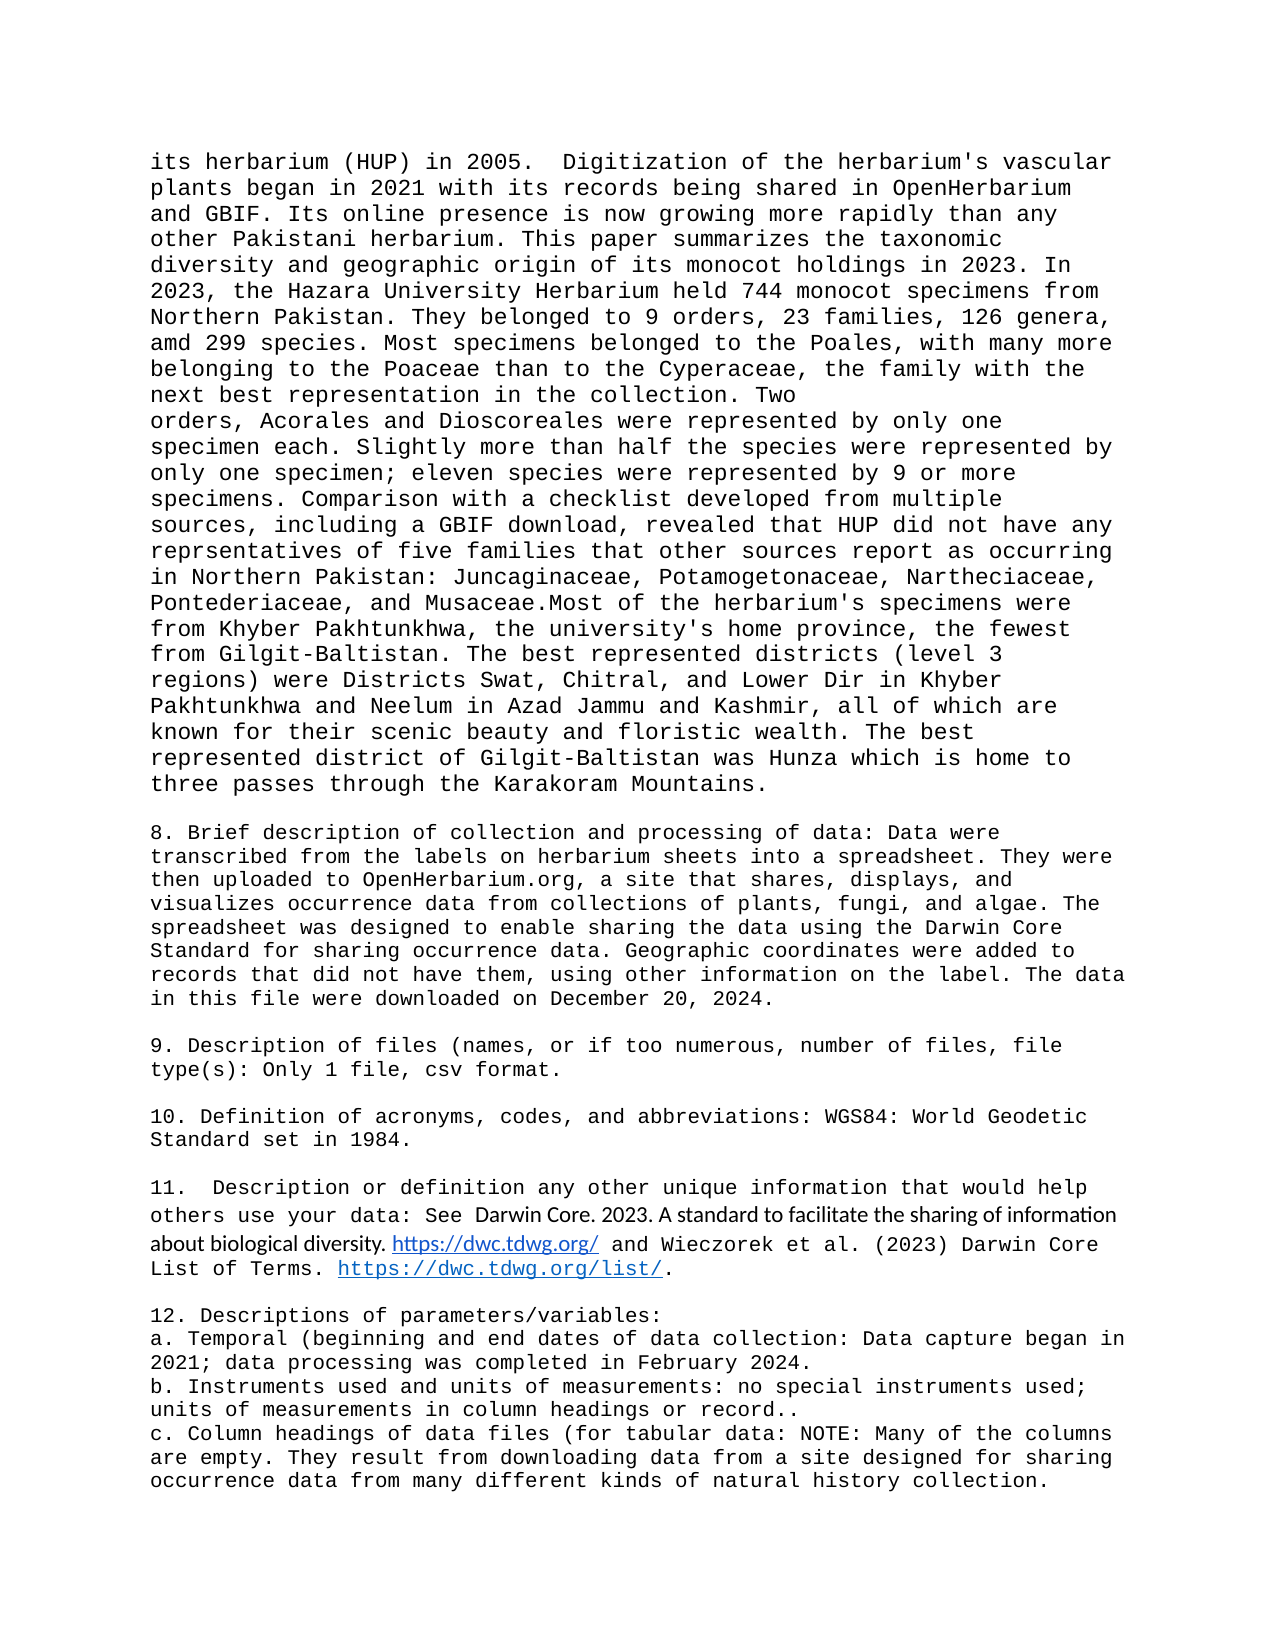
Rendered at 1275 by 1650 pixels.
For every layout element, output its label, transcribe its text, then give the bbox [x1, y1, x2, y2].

text b. Instruments used and units of measurements: no special instruments used; units of measurements in column headings or record.. [150, 1376, 1125, 1423]
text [150, 150, 1125, 798]
text 10. Definition of acronyms, codes, and abbreviations: WGS84: World Geodetic Standard set in 1984. [150, 1106, 1125, 1153]
text 8. Brief description of collection and processing of data: Data were transcribed from the labels on herbarium sheets into a spreadsheet. They were then uploaded to OpenHerbarium.org, a site that shares, displays, and visualizes occurrence data from collections of plants, fungi, and algae. The spreadsheet was designed to enable sharing the data using the Darwin Core Standard for sharing occurrence data. Geographic coordinates were added to records that did not have them, using other information on the label. The data in this file were downloaded on December 20, 2024. [150, 822, 1125, 1011]
text 11. Description or definition any other unique information that would help others use your data: See Darwin Core. 2023. A standard to facilitate the sharing of information about biological diversity. https://dwc.tdwg.org/ and Wieczorek et al. (2023) Darwin Core List of Terms. https://dwc.tdwg.org/list/. [150, 1177, 1125, 1281]
text 12. Descriptions of parameters/variables: [150, 1305, 1125, 1328]
text 9. Description of files (names, or if too numerous, number of files, file type(s): Only 1 file, csv format. [150, 1035, 1125, 1082]
text a. Temporal (beginning and end dates of data collection: Data capture began in 2021; data processing was completed in February 2024. [150, 1328, 1125, 1376]
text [150, 1423, 1125, 1494]
